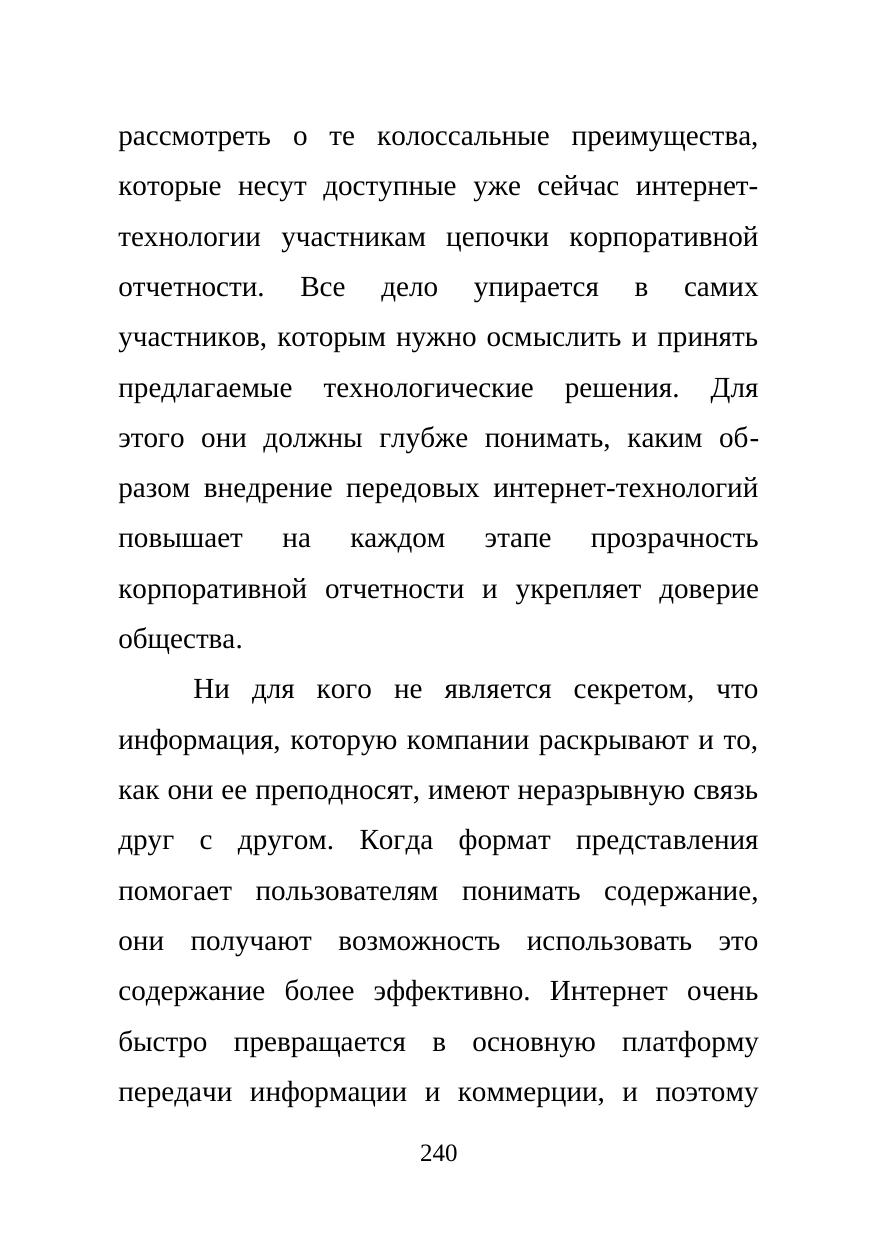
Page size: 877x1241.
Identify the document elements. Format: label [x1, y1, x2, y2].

text [118, 118, 759, 655]
text [118, 672, 759, 1108]
